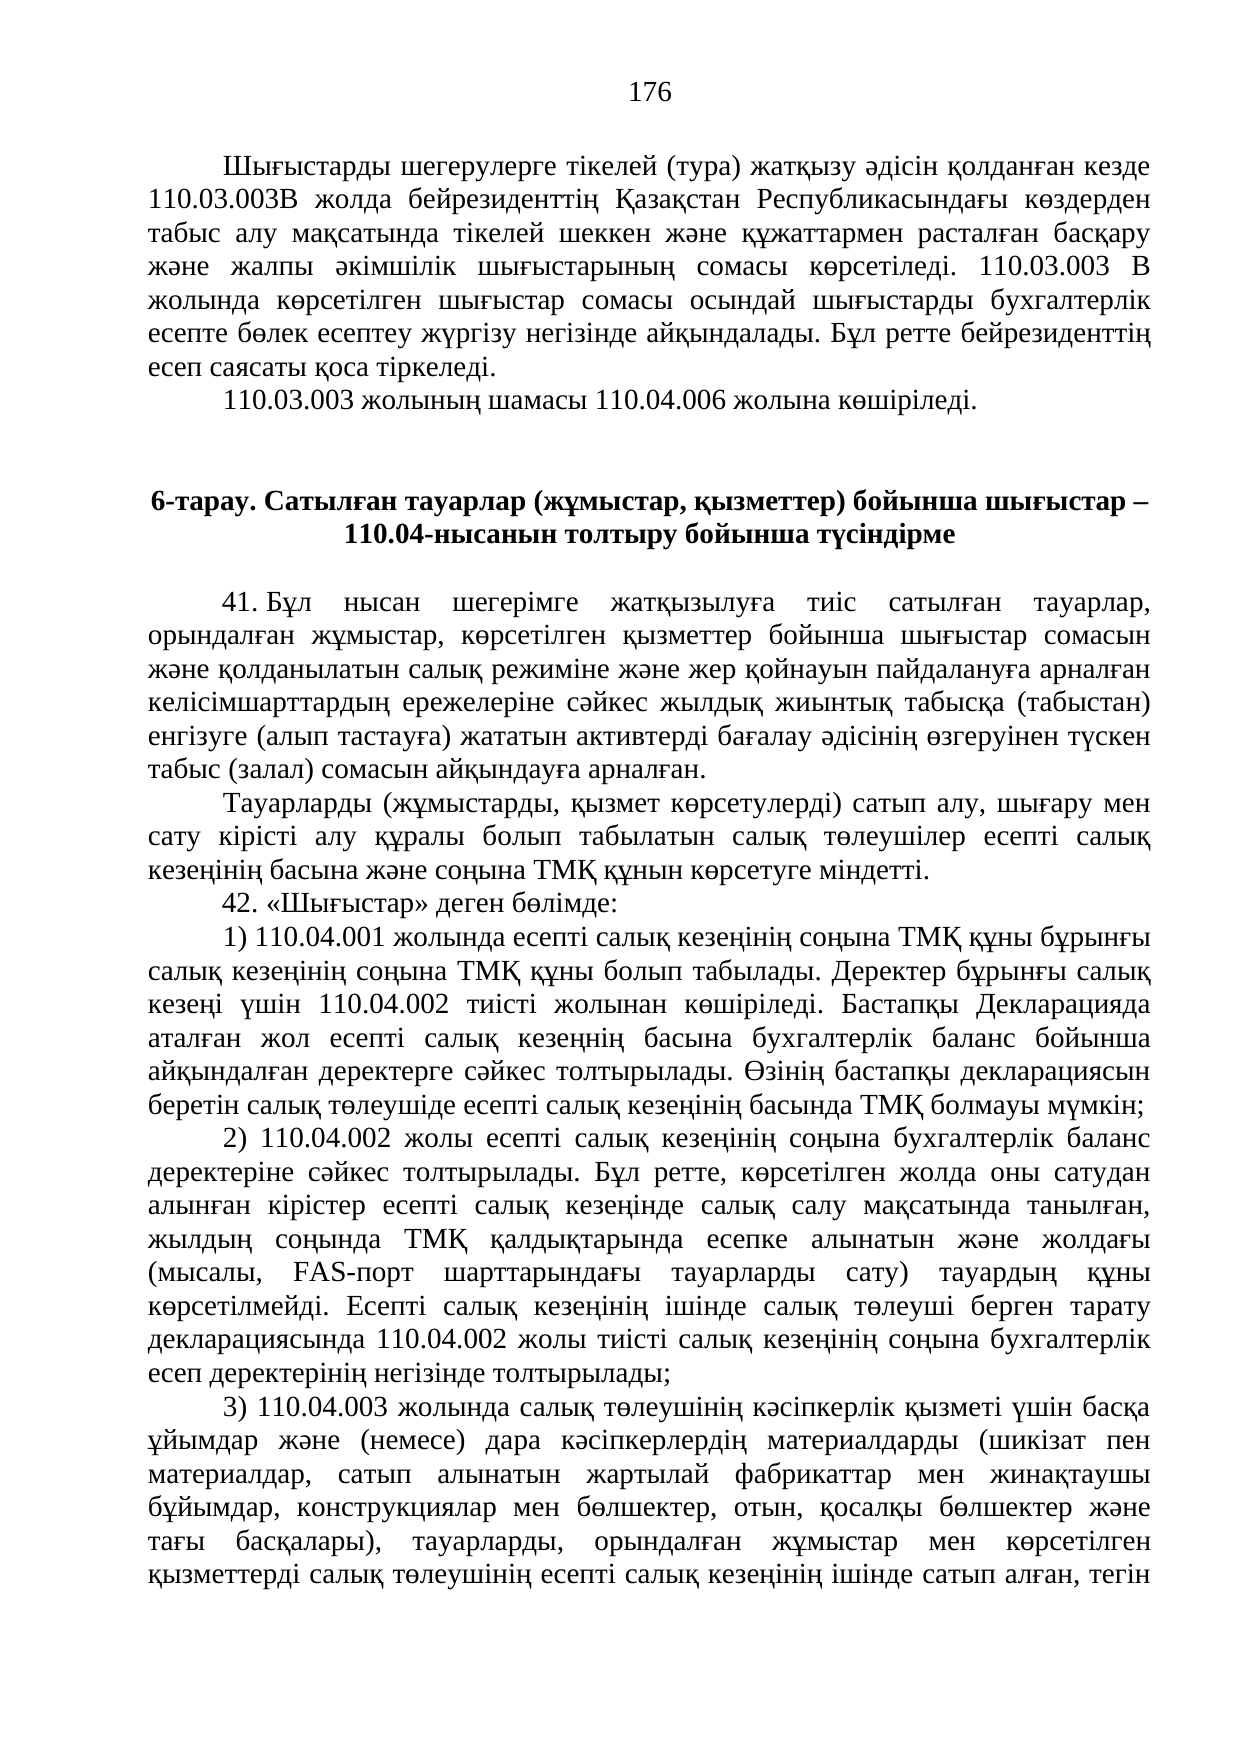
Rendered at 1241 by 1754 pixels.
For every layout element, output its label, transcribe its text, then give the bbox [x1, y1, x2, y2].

list Бұл нысан шегерімге жатқызылуға тиіс сатылған тауарлар, орындалған жұмыстар, көрсетілген қызметтер бойынша шығыстар сомасын және қолданылатын салық режиміне және жер қойнауын пайдалануға арналған келісімшарттардың ережелеріне сәйкес жылдық жиынтық табысқа (табыстан) енгізуге (алып тастауға) жататын активтерді бағалау әдісінің өзгеруінен түскен табыс (залал) сомасын айқындауға арналған. [148, 584, 1152, 785]
text Шығыстарды шегерулерге тікелей (тура) жатқызу әдісін қолданған кезде 110.03.003В жолда бейрезиденттің Қазақстан Республикасындағы көздерден табыс алу мақсатында тікелей шеккен және құжаттармен расталған басқару және жалпы әкімшілік шығыстарының сомасы көрсетіледі. 110.03.003 В жолында көрсетілген шығыстар сомасы осындай шығыстарды бухгалтерлік есепте бөлек есептеу жүргізу негізінде айқындалады. Бұл ретте бейрезиденттің есеп саясаты қоса тіркеледі. [148, 148, 1152, 382]
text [148, 1389, 1152, 1590]
text 6-тарау. Сатылған тауарлар (жұмыстар, қызметтер) бойынша шығыстар – 110.04-нысанын толтыру бойынша түсіндірме [148, 483, 1152, 550]
list «Шығыстар» деген бөлімде: [148, 886, 1152, 919]
text 1) 110.04.001 жолында есепті салық кезеңінің соңына ТМҚ құны бұрынғы салық кезеңінің соңына ТМҚ құны болып табылады. Деректер бұрынғы салық кезеңі үшін 110.04.002 тиісті жолынан көшіріледі. Бастапқы Декларацияда аталған жол есепті салық кезеңнің басына бухгалтерлік баланс бойынша айқындалған деректерге сәйкес толтырылады. Өзінің бастапқы декларациясын беретін салық төлеушіде есепті салық кезеңінің басында ТМҚ болмауы мүмкін; [148, 919, 1152, 1120]
text Тауарларды (жұмыстарды, қызмет көрсетулерді) сатып алу, шығару мен сату кірісті алу құралы болып табылатын салық төлеушілер есепті салық кезеңінің басына және соңына ТМҚ құнын көрсетуге міндетті. [148, 785, 1152, 886]
text 2) 110.04.002 жолы есепті салық кезеңінің соңына бухгалтерлік баланс деректеріне сәйкес толтырылады. Бұл ретте, көрсетілген жолда оны сатудан алынған кірістер есепті салық кезеңінде салық салу мақсатында танылған, жылдың соңында ТМҚ қалдықтарында есепке алынатын және жолдағы (мысалы, FAS-порт шарттарындағы тауарларды сату) тауардың құны көрсетілмейді. Есепті салық кезеңінің ішінде салық төлеуші берген тарату декларациясында 110.04.002 жолы тиісті салық кезеңінің соңына бухгалтерлік есеп деректерінің негізінде толтырылады; [148, 1120, 1152, 1389]
text 110.03.003 жолының шамасы 110.04.006 жолына көшіріледі. [148, 382, 1152, 416]
